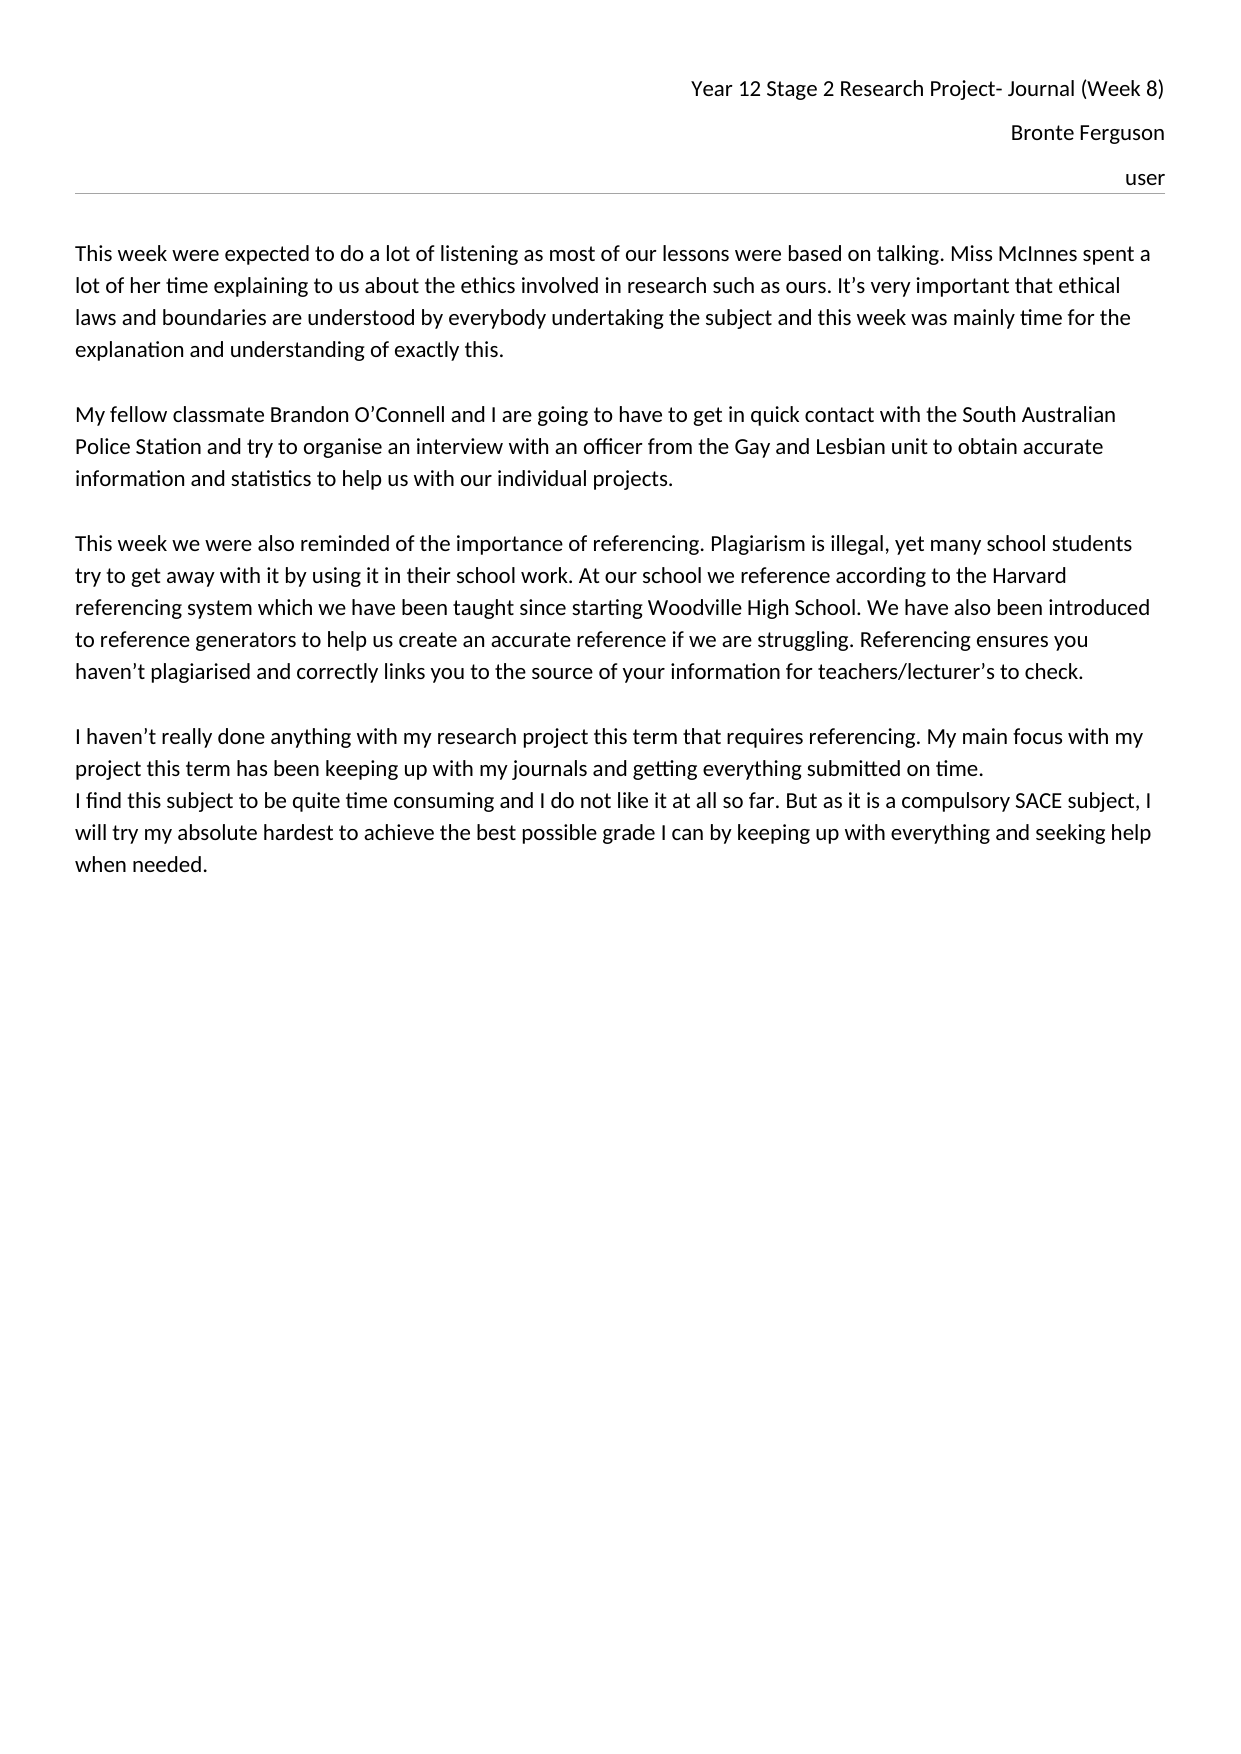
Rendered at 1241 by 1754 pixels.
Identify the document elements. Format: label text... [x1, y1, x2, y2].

text This week were expected to do a lot of listening as most of our lessons were based on talking. Miss McInnes spent a lot of her time explaining to us about the ethics involved in research such as ours. It’s very important that ethical laws and boundaries are understood by everybody undertaking the subject and this week was mainly time for the explanation and understanding of exactly this. My fellow classmate Brandon O’Connell and I are going to have to get in quick contact with the South Australian Police Station and try to organise an interview with an officer from the Gay and Lesbian unit to obtain accurate information and statistics to help us with our individual projects. This week we were also reminded of the importance of referencing. Plagiarism is illegal, yet many school students try to get away with it by using it in their school work. At our school we reference according to the Harvard referencing system which we have been taught since starting Woodville High School. We have also been introduced to reference generators to help us create an accurate reference if we are struggling. Referencing ensures you haven’t plagiarised and correctly links you to the source of your information for teachers/lecturer’s to check. I haven’t really done anything with my research project this term that requires referencing. My main focus with my project this term has been keeping up with my journals and getting everything submitted on time. I find this subject to be quite time consuming and I do not like it at all so far. But as it is a compulsory SACE subject, I will try my absolute hardest to achieve the best possible grade I can by keeping up with everything and seeking help when needed. [75, 239, 1165, 878]
